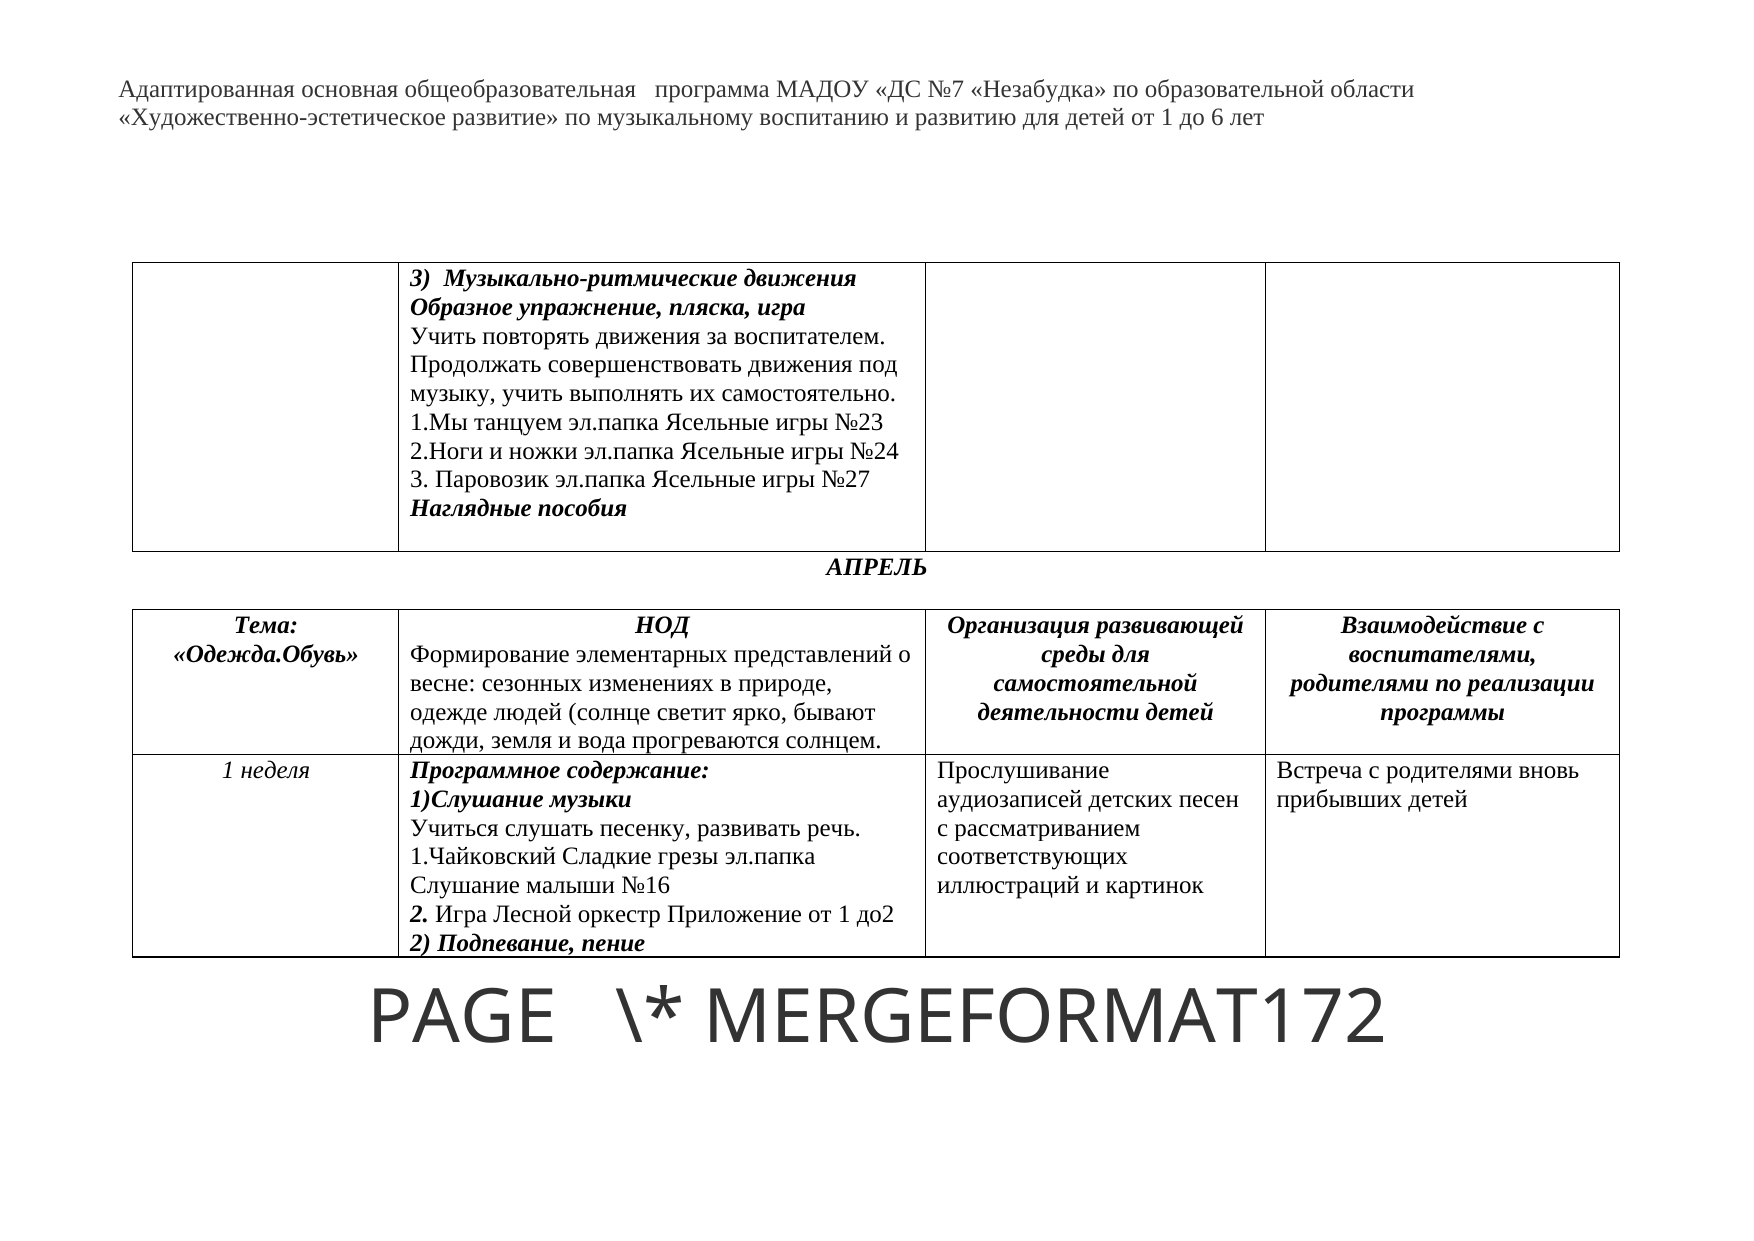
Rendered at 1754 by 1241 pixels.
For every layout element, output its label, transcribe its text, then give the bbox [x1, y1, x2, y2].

table_header Организация развивающей среды для самостоятельной деятельности детей [926, 610, 1265, 754]
table_header НОД Формирование элементарных представлений о весне: сезонных изменениях в природе, одежде людей (солнце светит ярко, бывают дожди, земля и вода прогреваются солнцем. [399, 610, 925, 754]
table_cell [926, 755, 1265, 956]
table_header Взаимодействие с воспитателями, родителями по реализации программы [1266, 610, 1619, 754]
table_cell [1266, 755, 1619, 956]
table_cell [399, 755, 925, 956]
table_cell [926, 263, 1265, 551]
text АПРЕЛЬ [118, 552, 1636, 581]
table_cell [133, 263, 398, 551]
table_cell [1266, 263, 1619, 551]
table_cell 1 неделя [133, 755, 398, 956]
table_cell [399, 263, 925, 551]
table_header Тема: «Одежда.Обувь» [133, 610, 398, 754]
